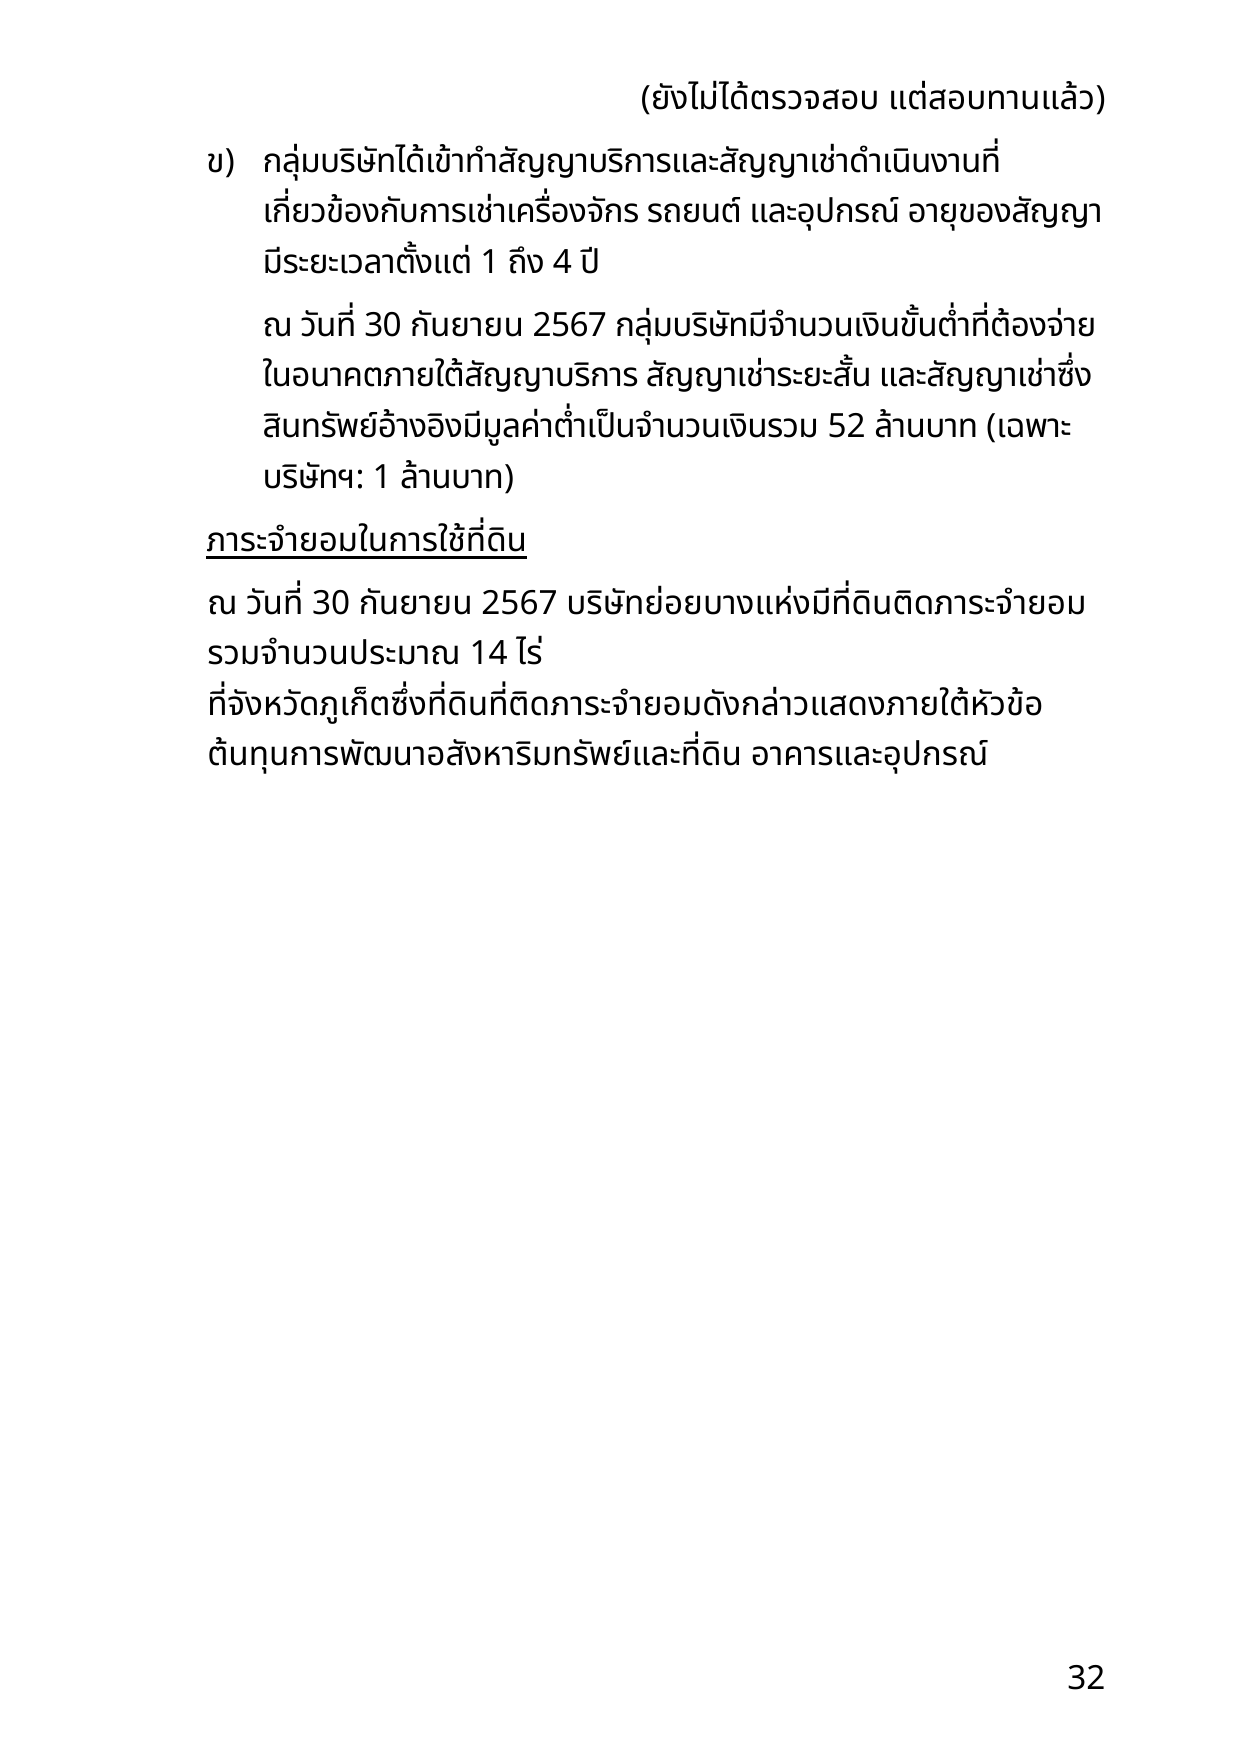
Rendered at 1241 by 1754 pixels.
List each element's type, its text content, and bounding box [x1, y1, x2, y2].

text ณ วันที่ 30 กันยายน 2567 กลุ่มบริษัทมีจำนวนเงินขั้นต่ำที่ต้องจ่ายในอนาคตภายใต้สัญญาบริการ สัญญาเช่าระยะสั้น และสัญญาเช่าซึ่งสินทรัพย์อ้างอิงมีมูลค่าต่ำเป็นจำนวนเงินรวม 52 ล้านบาท (เฉพาะบริษัทฯ: 1 ล้านบาท) [150, 301, 1105, 503]
text ณ วันที่ 30 กันยายน 2567 บริษัทย่อยบางแห่งมีที่ดินติดภาระจำยอมรวมจำนวนประมาณ 14 ไร่ ที่จังหวัดภูเก็ตซึ่งที่ดินที่ติดภาระจำยอมดังกล่าวแสดงภายใต้หัวข้อต้นทุนการพัฒนาอสังหาริมทรัพย์และที่ดิน อาคารและอุปกรณ์ [207, 578, 1105, 781]
text ภาระจำยอมในการใช้ที่ดิน [150, 516, 1105, 566]
text ข) กลุ่มบริษัทได้เข้าทำสัญญาบริการและสัญญาเช่าดำเนินงานที่เกี่ยวข้องกับการเช่าเครื่องจักร รถยนต์ และอุปกรณ์ อายุของสัญญามีระยะเวลาตั้งแต่ 1 ถึง 4 ปี [150, 137, 1105, 288]
